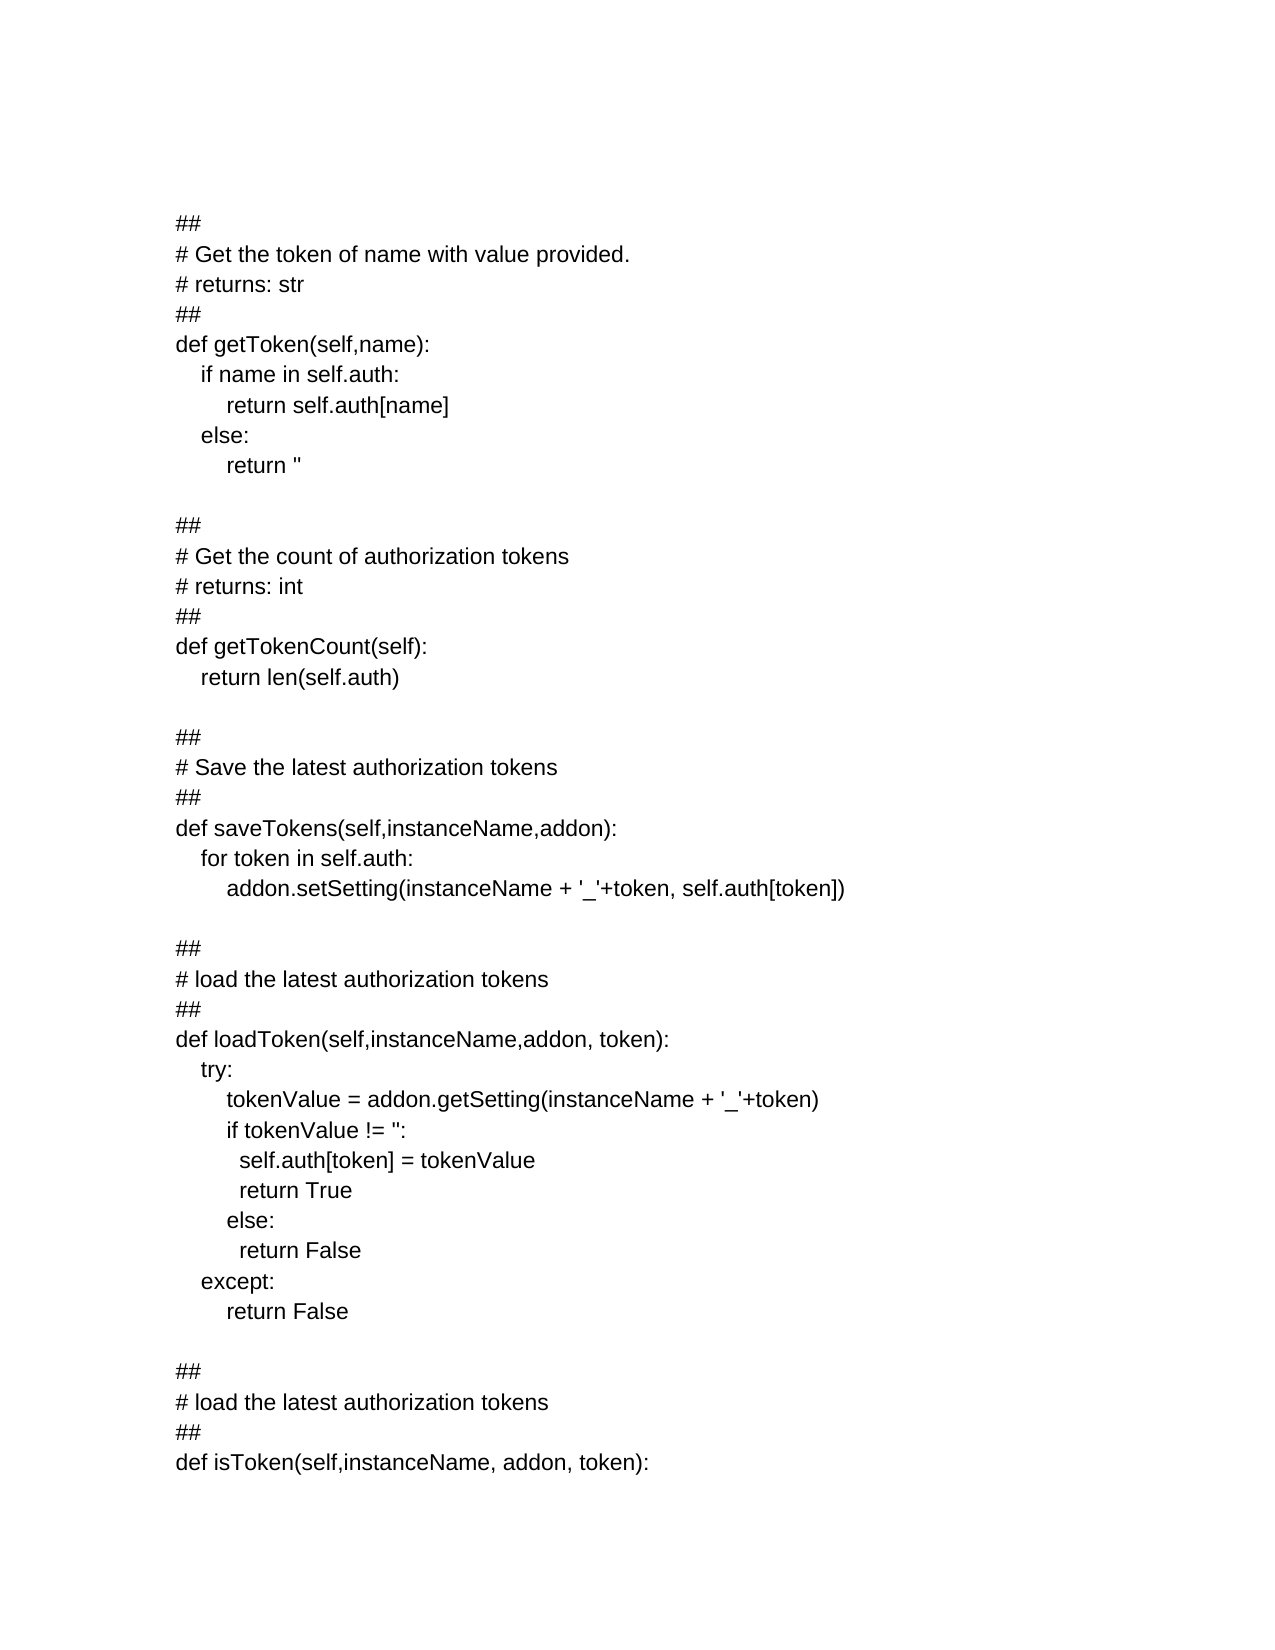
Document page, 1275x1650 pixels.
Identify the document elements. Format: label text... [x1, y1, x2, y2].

text ## [150, 512, 1125, 539]
text try: [150, 1056, 1125, 1083]
text def isToken(self,instanceName, addon, token): [150, 1449, 1125, 1475]
text for token in self.auth: [150, 845, 1125, 871]
text ## [150, 724, 1125, 750]
text ## [150, 935, 1125, 962]
text return len(self.auth) [150, 663, 1125, 690]
text self.auth[token] = tokenValue [150, 1147, 1125, 1173]
text # Get the count of authorization tokens [150, 543, 1125, 569]
text ## [150, 210, 1125, 237]
text ## [150, 996, 1125, 1022]
text except: [150, 1268, 1125, 1294]
text # load the latest authorization tokens [150, 966, 1125, 992]
text else: [150, 1207, 1125, 1234]
text tokenValue = addon.getSetting(instanceName + '_'+token) [150, 1086, 1125, 1113]
text # returns: str [150, 271, 1125, 297]
text def getToken(self,name): [150, 331, 1125, 358]
text ## [150, 1358, 1125, 1385]
text if name in self.auth: [150, 361, 1125, 388]
text # Save the latest authorization tokens [150, 754, 1125, 781]
text return '' [150, 452, 1125, 478]
text ## [150, 301, 1125, 327]
text def saveTokens(self,instanceName,addon): [150, 814, 1125, 841]
text addon.setSetting(instanceName + '_'+token, self.auth[token]) [150, 875, 1125, 901]
text # load the latest authorization tokens [150, 1388, 1125, 1415]
text def getTokenCount(self): [150, 633, 1125, 660]
text def loadToken(self,instanceName,addon, token): [150, 1026, 1125, 1052]
text return True [150, 1177, 1125, 1203]
text return False [150, 1298, 1125, 1324]
text ## [150, 1419, 1125, 1445]
text else: [150, 422, 1125, 448]
text # Get the token of name with value provided. [150, 241, 1125, 267]
text # returns: int [150, 573, 1125, 599]
text if tokenValue != '': [150, 1117, 1125, 1143]
text return False [150, 1237, 1125, 1264]
text return self.auth[name] [150, 392, 1125, 418]
text ## [150, 603, 1125, 629]
text ## [150, 784, 1125, 811]
